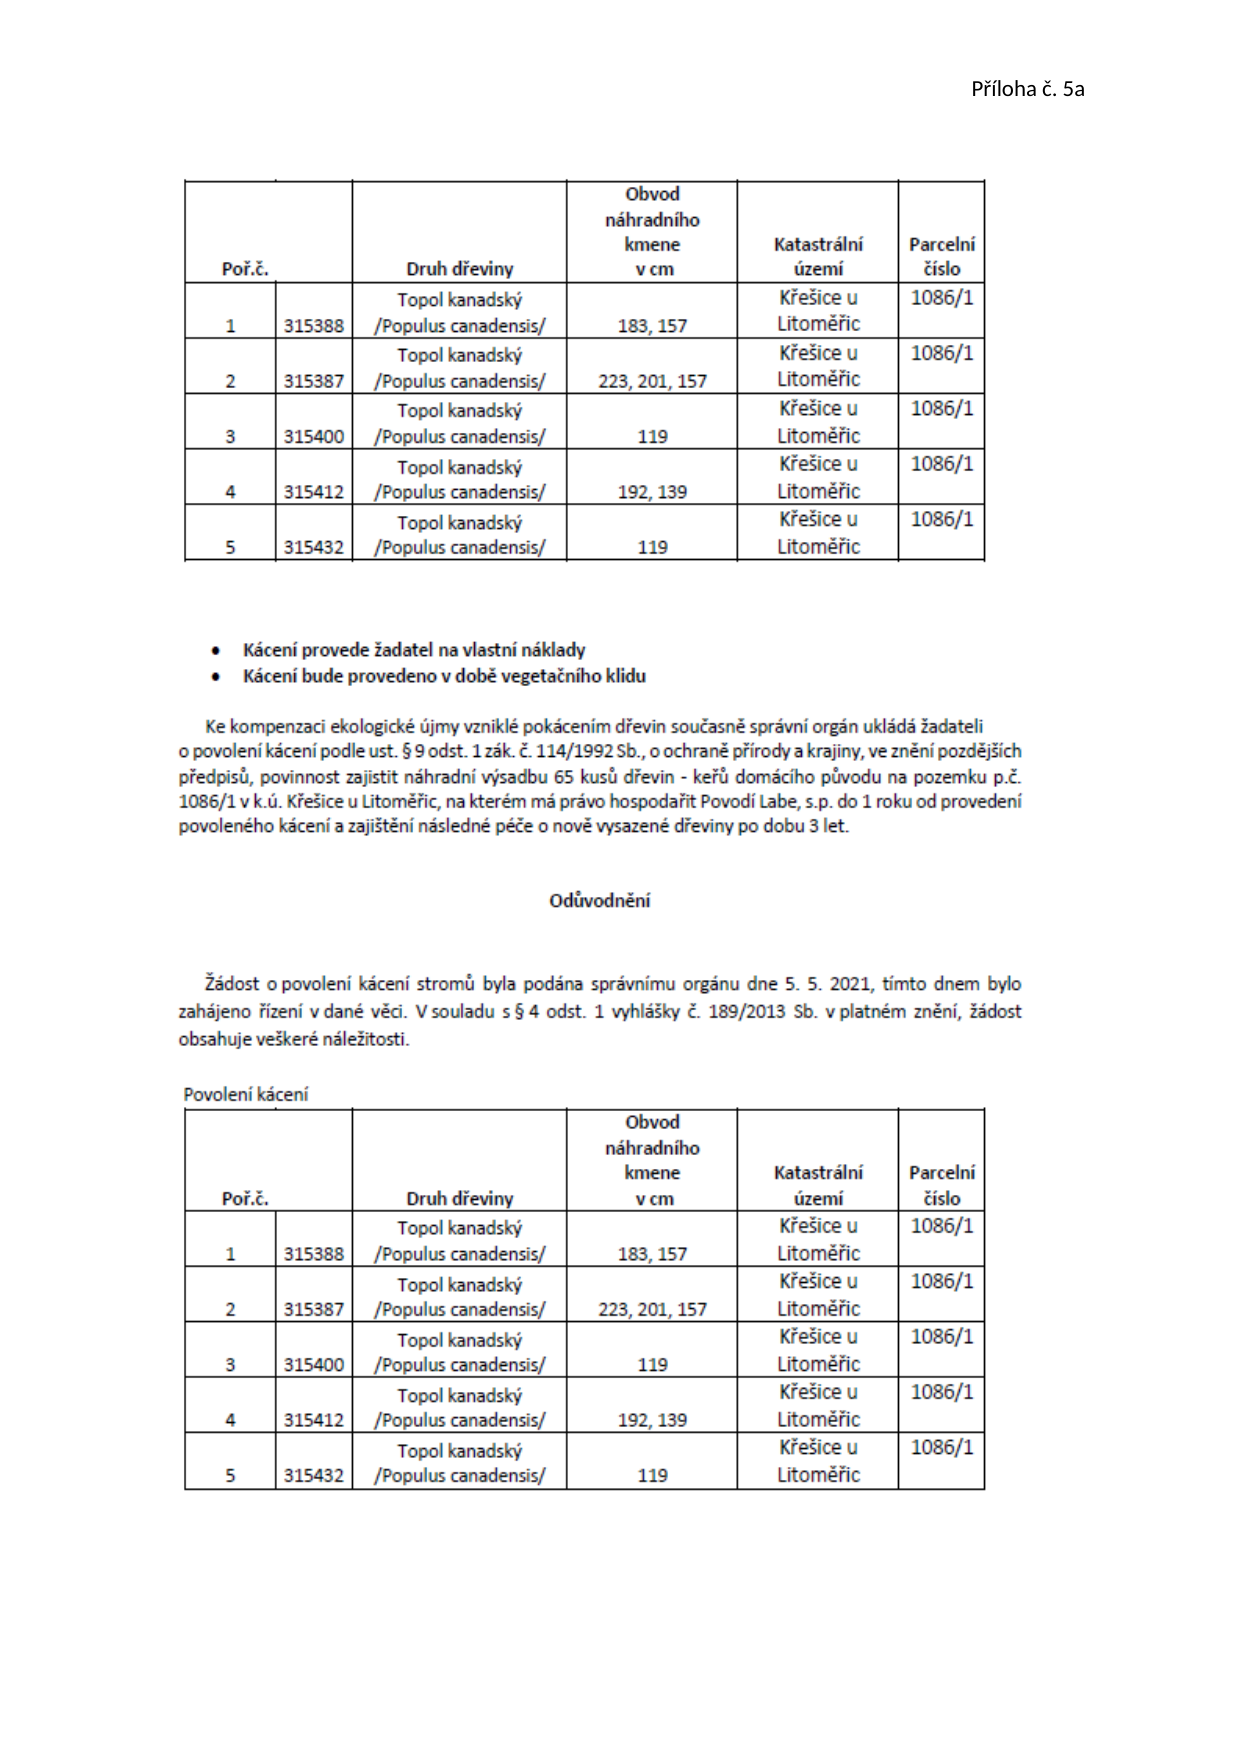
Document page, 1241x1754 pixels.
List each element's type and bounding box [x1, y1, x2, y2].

picture [147, 147, 1056, 1536]
